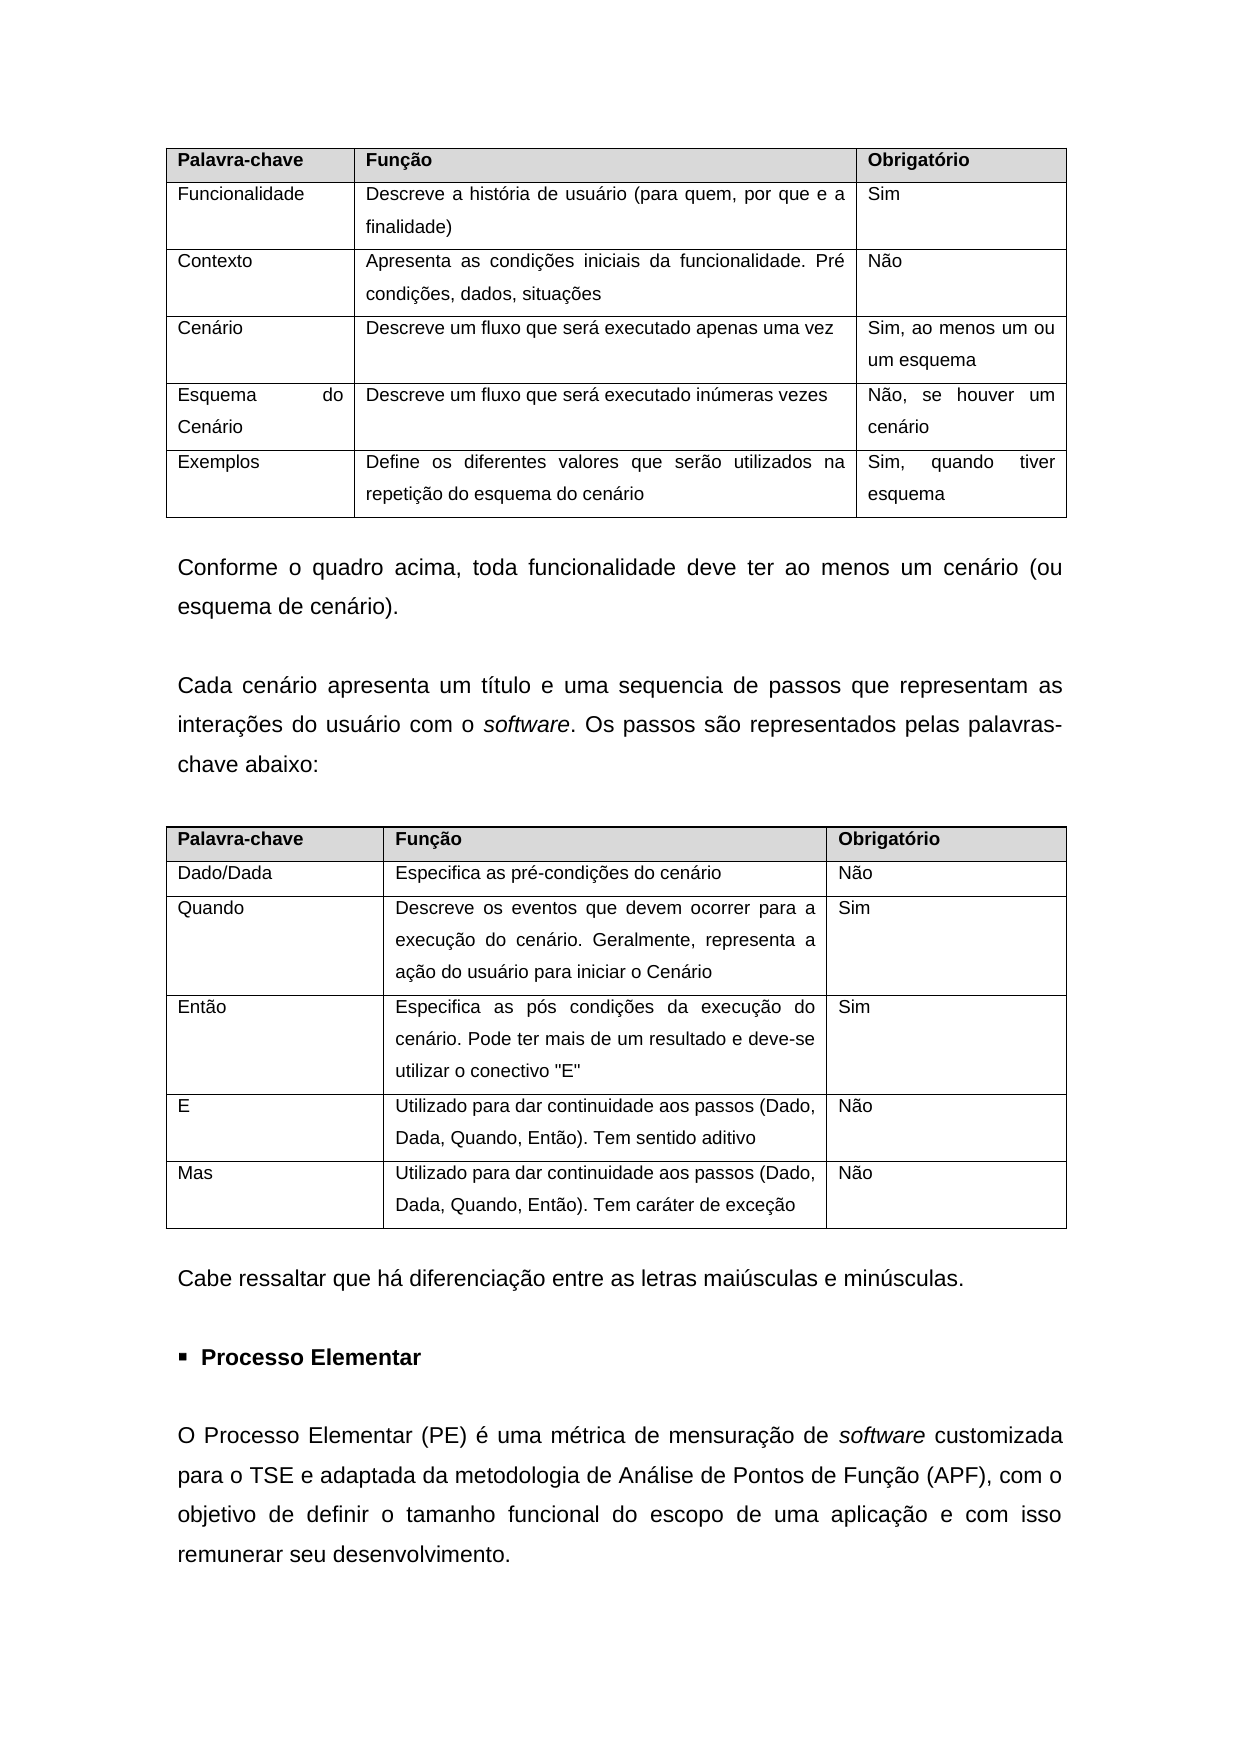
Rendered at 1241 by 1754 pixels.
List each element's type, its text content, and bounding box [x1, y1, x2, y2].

table_cell E [167, 1095, 383, 1161]
table_cell Especifica as pré-condições do cenário [384, 862, 826, 896]
table_cell Apresenta as condições iniciais da funcionalidade. Pré condições, dados, situações [355, 250, 856, 316]
table_cell Não [827, 1095, 1066, 1161]
table_cell Descreve os eventos que devem ocorrer para a execução do cenário. Geralmente, representa a ação do usuário para iniciar o Cenário [384, 897, 826, 995]
table_cell Especifica as pós condições da execução do cenário. Pode ter mais de um resultado e deve-se utilizar o conectivo "E" [384, 996, 826, 1094]
table_cell Descreve um fluxo que será executado inúmeras vezes [355, 384, 856, 450]
table_header Palavra-chave [167, 828, 383, 861]
table_cell Funcionalidade [167, 183, 354, 249]
table_cell Define os diferentes valores que serão utilizados na repetição do esquema do cenário [355, 451, 856, 517]
table_cell Descreve um fluxo que será executado apenas uma vez [355, 317, 856, 383]
table_header Função [355, 149, 856, 182]
text Conforme o quadro acima, toda funcionalidade deve ter ao menos um cenário (ou esquema de cenário). [177, 553, 1063, 619]
table_cell Contexto [167, 250, 354, 316]
table_cell Sim, ao menos um ou um esquema [857, 317, 1066, 383]
table_cell Dado/Dada [167, 862, 383, 896]
table_cell Sim [827, 996, 1066, 1094]
table_cell Não [827, 862, 1066, 896]
text Cabe ressaltar que há diferenciação entre as letras maiúsculas e minúsculas. [177, 1264, 1063, 1291]
table_cell Então [167, 996, 383, 1094]
table_cell Descreve a história de usuário (para quem, por que e a finalidade) [355, 183, 856, 249]
table_cell Quando [167, 897, 383, 995]
table_cell Utilizado para dar continuidade aos passos (Dado, Dada, Quando, Então). Tem caráter de exceção [384, 1162, 826, 1228]
table_header Obrigatório [827, 828, 1066, 861]
table_cell Mas [167, 1162, 383, 1228]
table_cell Exemplos [167, 451, 354, 517]
table_cell Cenário [167, 317, 354, 383]
table_cell Não [827, 1162, 1066, 1228]
table_cell Não [857, 250, 1066, 316]
table_cell Sim [827, 897, 1066, 995]
text O Processo Elementar (PE) é uma métrica de mensuração de software customizada para o TSE e adaptada da metodologia de Análise de Pontos de Função (APF), com o objetivo de definir o tamanho funcional do escopo de uma aplicação e com isso remunerar seu desenvolvimento. [177, 1422, 1063, 1567]
table_header Obrigatório [857, 149, 1066, 182]
table_cell Esquema do Cenário [167, 384, 354, 450]
table_cell Não, se houver um cenário [857, 384, 1066, 450]
table_cell Sim [857, 183, 1066, 249]
text Cada cenário apresenta um título e uma sequencia de passos que representam as interações do usuário com o software. Os passos são representados pelas palavras-chave abaixo: [177, 672, 1063, 777]
list Processo Elementar [177, 1343, 1063, 1370]
table_cell Utilizado para dar continuidade aos passos (Dado, Dada, Quando, Então). Tem sentido aditivo [384, 1095, 826, 1161]
table_header Palavra-chave [167, 149, 354, 182]
table_header Função [384, 828, 826, 861]
table_cell Sim, quando tiver esquema [857, 451, 1066, 517]
